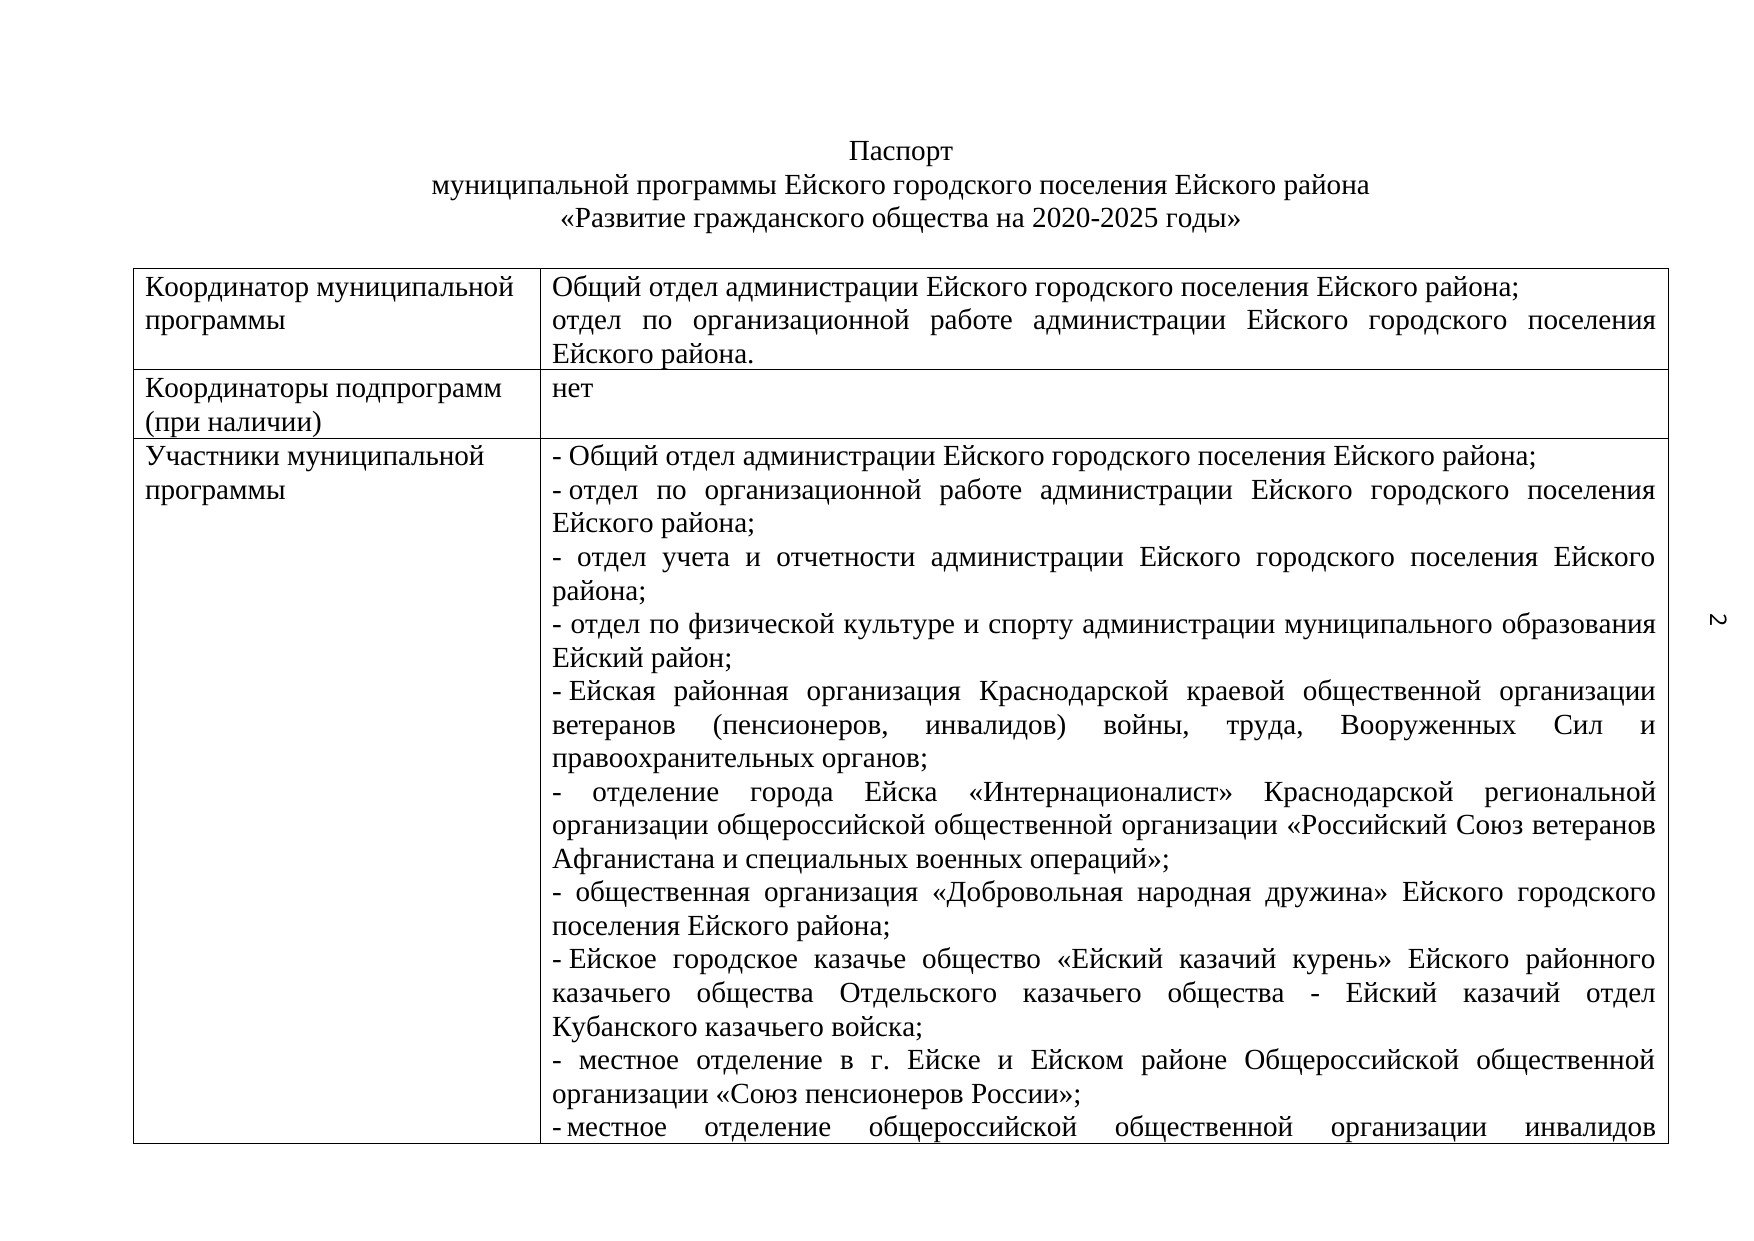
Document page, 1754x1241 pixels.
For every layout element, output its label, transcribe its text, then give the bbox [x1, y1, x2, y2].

table_cell нет [541, 370, 1668, 437]
table_cell Координаторы подпрограмм (при наличии) [134, 370, 540, 437]
table_header Общий отдел администрации Ейского городского поселения Ейского района; отдел по организационной работе администрации Ейского городского поселения Ейского района. [541, 269, 1668, 369]
text муниципальной программы Ейского городского поселения Ейского района [133, 167, 1668, 201]
table_header Координатор муниципальной программы [134, 269, 540, 369]
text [133, 201, 1668, 234]
text Паспорт [133, 133, 1668, 167]
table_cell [134, 439, 540, 1143]
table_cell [541, 439, 1668, 1143]
